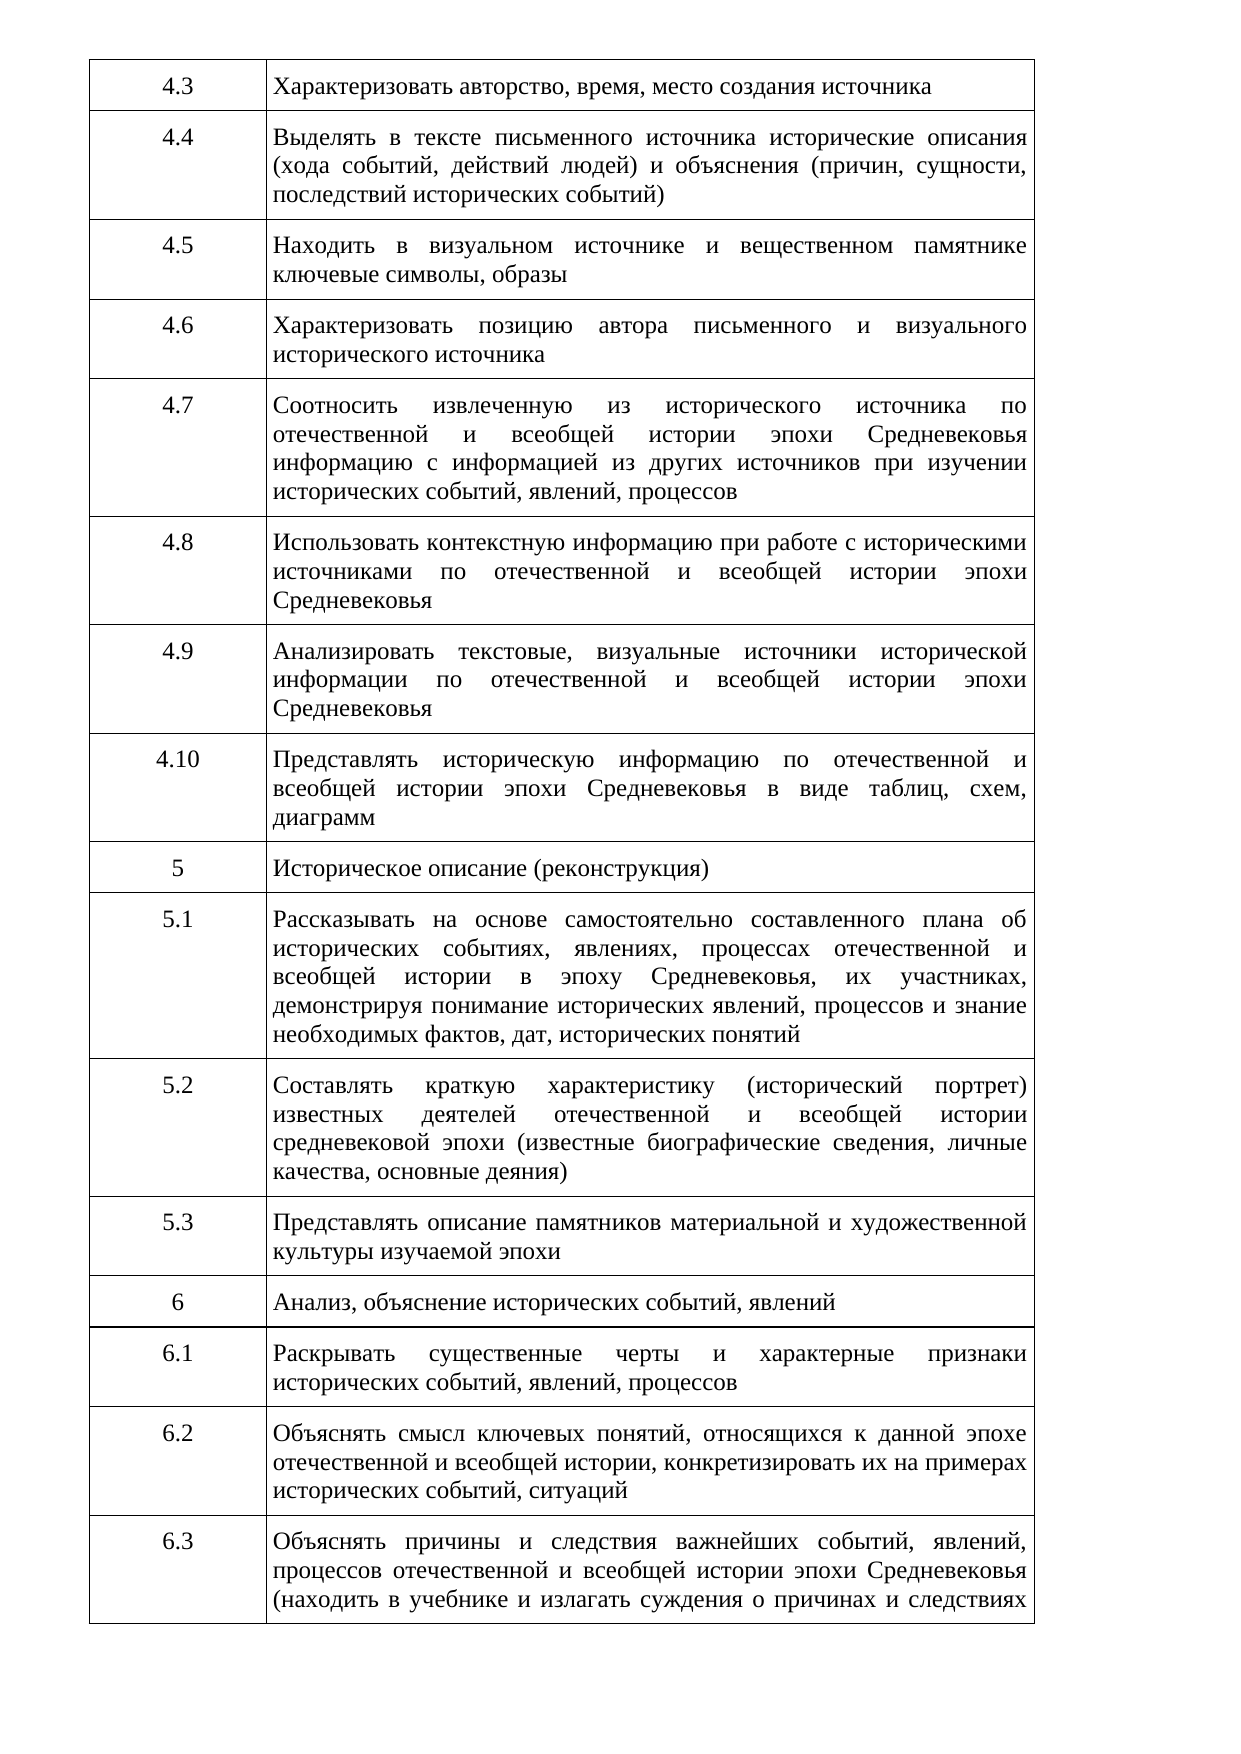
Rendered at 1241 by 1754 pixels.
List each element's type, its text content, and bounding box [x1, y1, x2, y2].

table_cell 5 [90, 842, 266, 892]
table_cell Рассказывать на основе самостоятельно составленного плана об исторических событиях, явлениях, процессах отечественной и всеобщей истории в эпоху Средневековья, их участниках, демонстрируя понимание исторических явлений, процессов и знание необходимых фактов, дат, исторических понятий [267, 893, 1034, 1058]
table_cell Соотносить извлеченную из исторического источника по отечественной и всеобщей истории эпохи Средневековья информацию с информацией из других источников при изучении исторических событий, явлений, процессов [267, 379, 1034, 516]
table_cell 4.6 [90, 300, 266, 378]
table_cell Использовать контекстную информацию при работе с историческими источниками по отечественной и всеобщей истории эпохи Средневековья [267, 517, 1034, 624]
table_cell Находить в визуальном источнике и вещественном памятнике ключевые символы, образы [267, 220, 1034, 298]
table_cell 6.2 [90, 1407, 266, 1515]
table_cell Объяснять смысл ключевых понятий, относящихся к данной эпохе отечественной и всеобщей истории, конкретизировать их на примерах исторических событий, ситуаций [267, 1407, 1034, 1515]
table_cell Раскрывать существенные черты и характерные признаки исторических событий, явлений, процессов [267, 1328, 1034, 1406]
table_cell Характеризовать авторство, время, место создания источника [267, 60, 1034, 110]
table_cell Выделять в тексте письменного источника исторические описания (хода событий, действий людей) и объяснения (причин, сущности, последствий исторических событий) [267, 111, 1034, 219]
table_cell 4.3 [90, 60, 266, 110]
table_cell 5.3 [90, 1197, 266, 1275]
table_cell Характеризовать позицию автора письменного и визуального исторического источника [267, 300, 1034, 378]
table_cell 4.7 [90, 379, 266, 516]
table_cell 6 [90, 1276, 266, 1326]
table_cell Представлять историческую информацию по отечественной и всеобщей истории эпохи Средневековья в виде таблиц, схем, диаграмм [267, 734, 1034, 841]
table_cell Анализ, объяснение исторических событий, явлений [267, 1276, 1034, 1326]
table_cell 5.1 [90, 893, 266, 1058]
table_cell Составлять краткую характеристику (исторический портрет) известных деятелей отечественной и всеобщей истории средневековой эпохи (известные биографические сведения, личные качества, основные деяния) [267, 1059, 1034, 1196]
table_cell 4.10 [90, 734, 266, 841]
table_cell 4.5 [90, 220, 266, 298]
table_cell 6.3 [90, 1516, 266, 1623]
table_cell 6.1 [90, 1328, 266, 1406]
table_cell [267, 1516, 1034, 1623]
table_cell 4.8 [90, 517, 266, 624]
table_cell Анализировать текстовые, визуальные источники исторической информации по отечественной и всеобщей истории эпохи Средневековья [267, 625, 1034, 733]
table_cell Представлять описание памятников материальной и художественной культуры изучаемой эпохи [267, 1197, 1034, 1275]
table_cell Историческое описание (реконструкция) [267, 842, 1034, 892]
table_cell 4.9 [90, 625, 266, 733]
table_cell 4.4 [90, 111, 266, 219]
table_cell 5.2 [90, 1059, 266, 1196]
